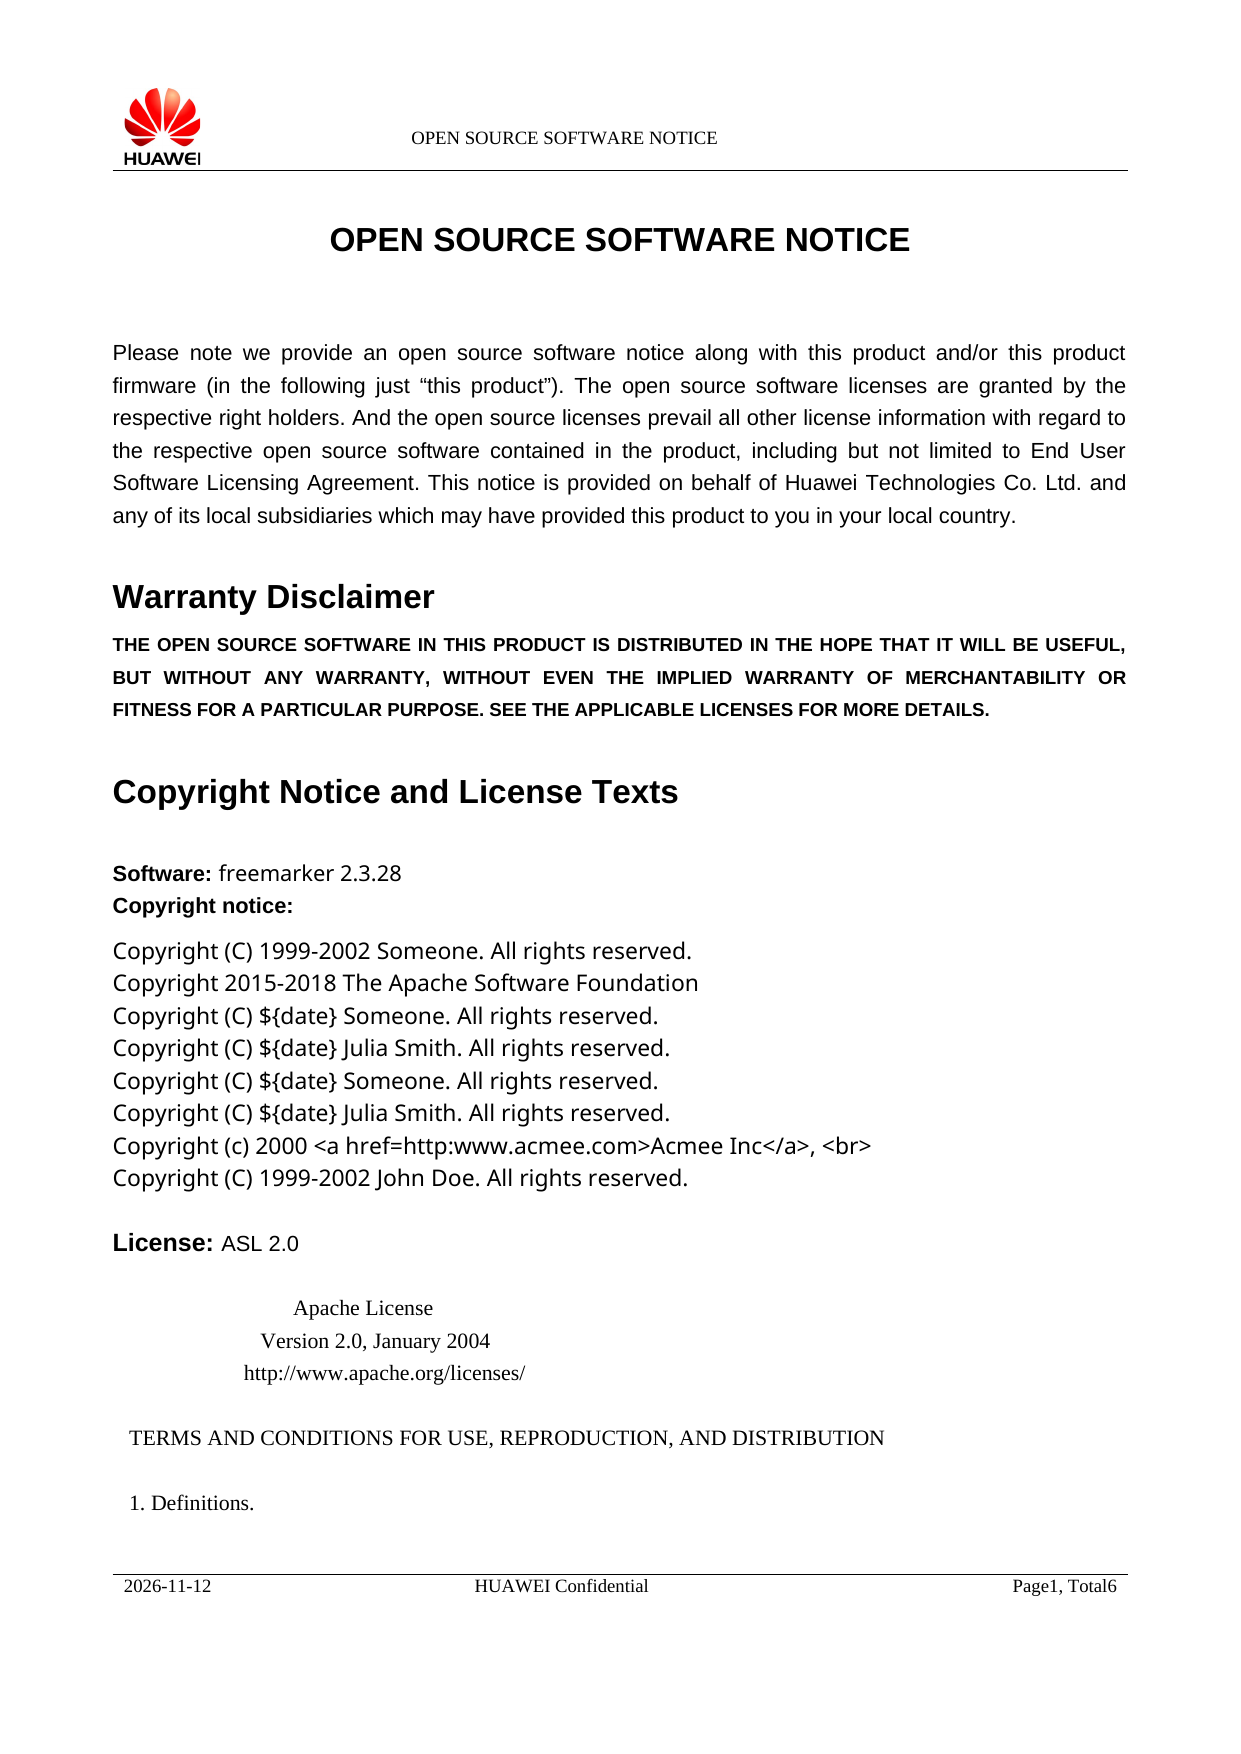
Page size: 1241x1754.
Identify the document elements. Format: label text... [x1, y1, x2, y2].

text Warranty Disclaimer [112, 564, 1128, 629]
text Copyright Notice and License Texts [112, 759, 1128, 824]
text Copyright (C) 1999-2002 Someone. All rights reserved. Copyright 2015-2018 The Apache Software Foundation Copyright (C) ${date} Someone. All rights reserved. Copyright (C) ${date} Julia Smith. All rights reserved. Copyright (C) ${date} Someone. All rights reserved. Copyright (C) ${date} Julia Smith. All rights reserved. Copyright (c) 2000 <a href=http:www.acmee.com>Acmee Inc</a>, <br> Copyright (C) 1999-2002 John Doe. All rights reserved. [112, 934, 1128, 1226]
picture [124, 88, 201, 165]
text Please note we provide an open source software notice along with this product and/or this product firmware (in the following just “this product”). The open source software licenses are granted by the respective right holders. And the open source licenses prevail all other license information with regard to the respective open source software contained in the product, including but not limited to End User Software Licensing Agreement. This notice is provided on behalf of Huawei Technologies Co. Ltd. and any of its local subsidiaries which may have provided this product to you in your local country. [112, 336, 1128, 531]
text The open source software in this product is distributed in the hope that it will be useful, but WITHOUT ANY WARRANTY, without even the implied warranty of MERCHANTABILITY or FITNESS FOR A PARTICULAR PURPOSE. See the applicable licenses for more details. [112, 629, 1128, 726]
text Copyright notice: [112, 889, 1128, 921]
text License: ASL 2.0 [112, 1226, 1128, 1259]
text OPEN SOURCE SOFTWARE NOTICE [112, 206, 1128, 271]
title Software: freemarker 2.3.28 [112, 856, 1128, 889]
